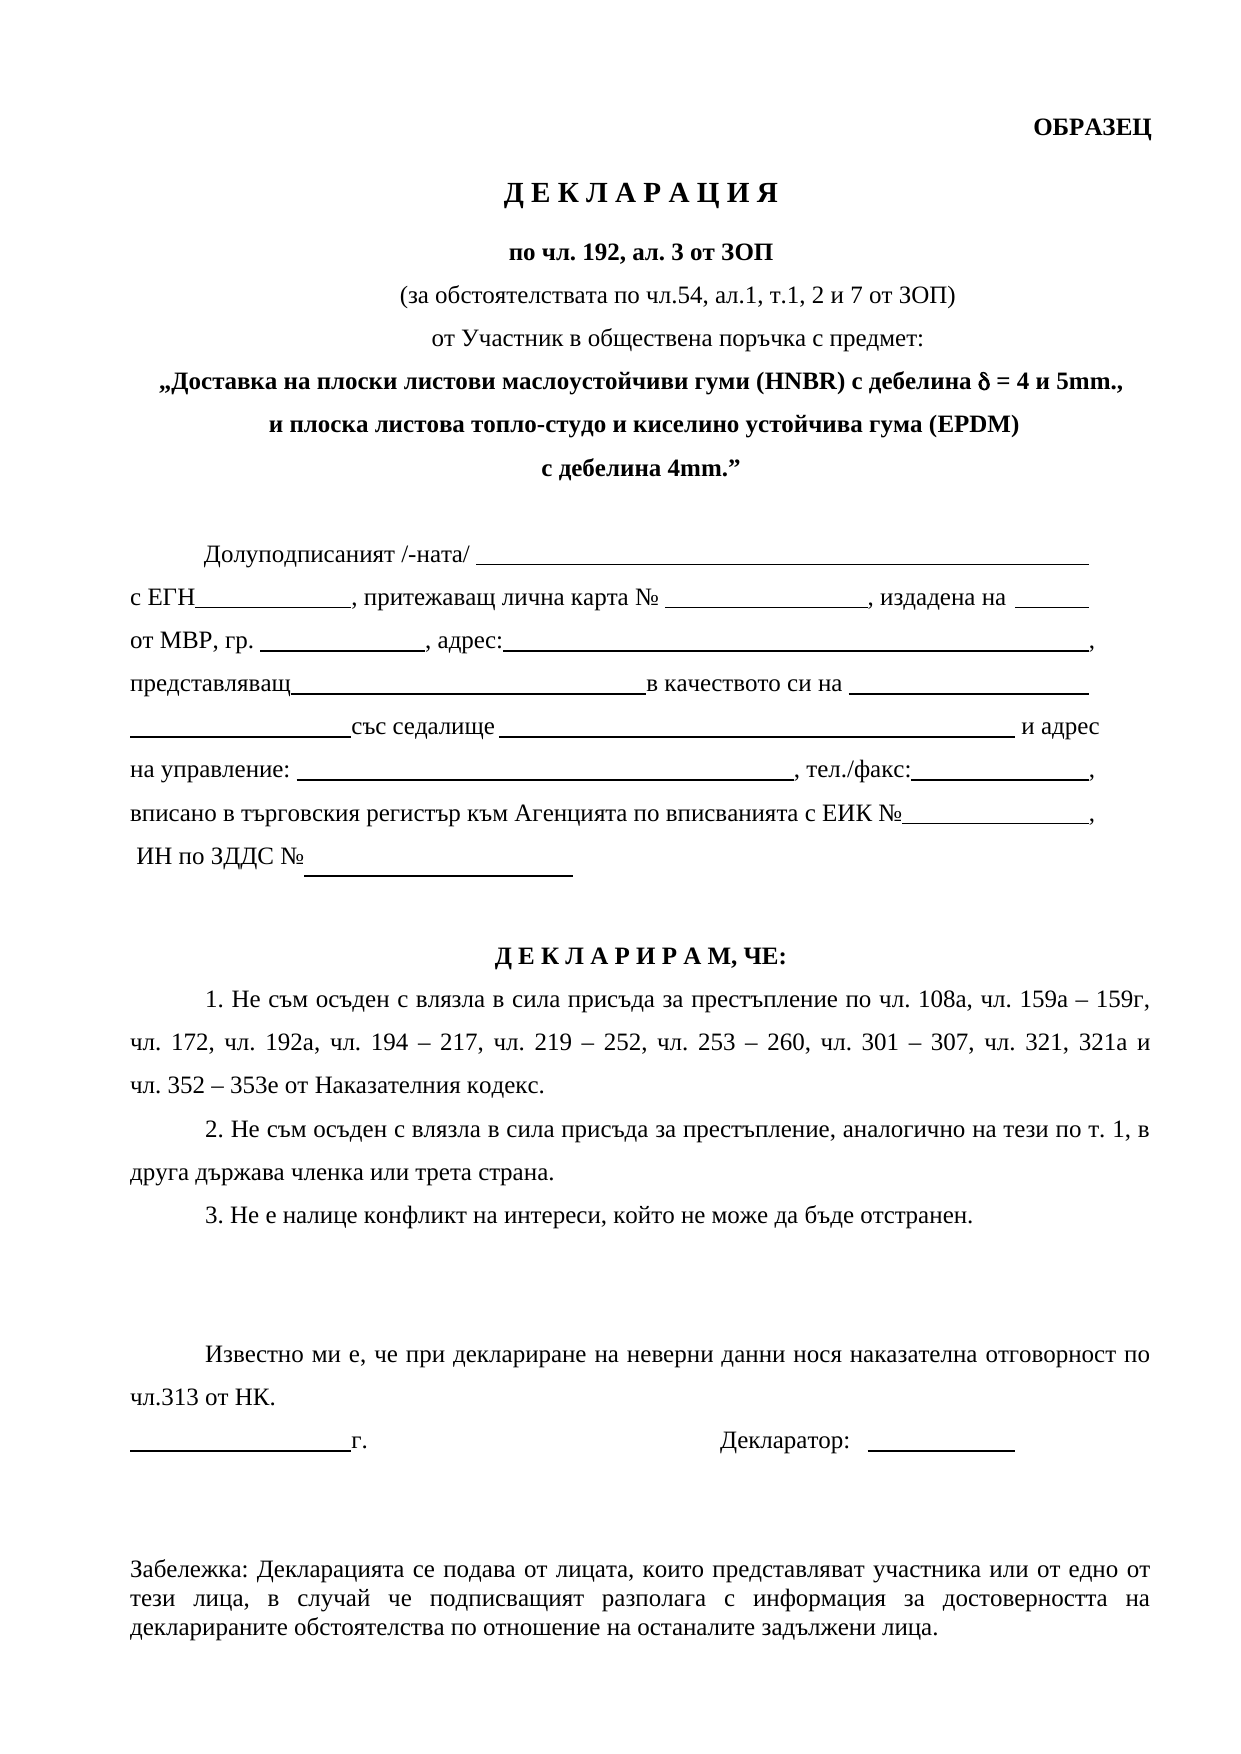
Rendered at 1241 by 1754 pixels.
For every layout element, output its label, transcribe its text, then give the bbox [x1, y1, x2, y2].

text „Доставка на плоски листови маслоустойчиви гуми (HNBR) с дебелина = 4 и 5mm., [130, 366, 1152, 395]
text ИН по ЗДДС № [130, 841, 1152, 879]
text 1. Не съм осъден с влязла в сила присъда за престъпление по чл. 108а, чл. 159а – 159г, чл. 172, чл. 192а, чл. 194 – 217, чл. 219 – 252, чл. 253 – 260, чл. 301 – 307, чл. 321, 321а и чл. 352 – 353е от Наказателния кодекс. [130, 984, 1152, 1099]
text със седалище и адрес [130, 711, 1152, 740]
text и плоска листова топло-студо и киселино устойчива гума (EPDM) [130, 409, 1152, 438]
text (за обстоятелствата по чл.54, ал.1, т.1, 2 и 7 от ЗОП) [204, 280, 1152, 309]
text Долуподписаният /-ната/ [130, 539, 1152, 568]
list ОБРАЗЕЦ [636, 112, 1152, 141]
text Д Е К Л А Р И Р А М, ЧЕ: [130, 941, 1152, 970]
text с ЕГН , притежаващ лична карта № , издадена на [130, 582, 1152, 611]
text от Участник в обществена поръчка с предмет: [204, 323, 1152, 352]
text 2. Не съм осъден с влязла в сила присъда за престъпление, аналогично на тези по т. 1, в друга държава членка или трета страна. [130, 1114, 1152, 1186]
text Известно ми е, че при деклариране на неверни данни нося наказателна отговорност по чл.313 от НК. [130, 1339, 1152, 1411]
text на управление: , тел./факс: , вписано в търговския регистър към Агенцията по вписванията с ЕИК № , [130, 754, 1152, 826]
text по чл. 192, ал. 3 от ЗОП [130, 237, 1152, 266]
text представляващ в качеството си на [130, 668, 1152, 697]
text г. Декларатор: [130, 1425, 1152, 1454]
text от МВР, гр. , адрес: , [130, 625, 1152, 654]
text с дебелина 4mm.” [130, 453, 1152, 481]
text 3. Не е налице конфликт на интереси, който не може да бъде отстранен. [130, 1200, 1152, 1229]
title Д Е К Л А Р А Ц И Я [130, 175, 1152, 208]
text Забележка: Декларацията се подава от лицата, които представляват участника или от едно от тези лица, в случай че подписващият разполага с информация за достоверността на декларираните обстоятелства по отношение на останалите задължени лица. [130, 1554, 1152, 1641]
